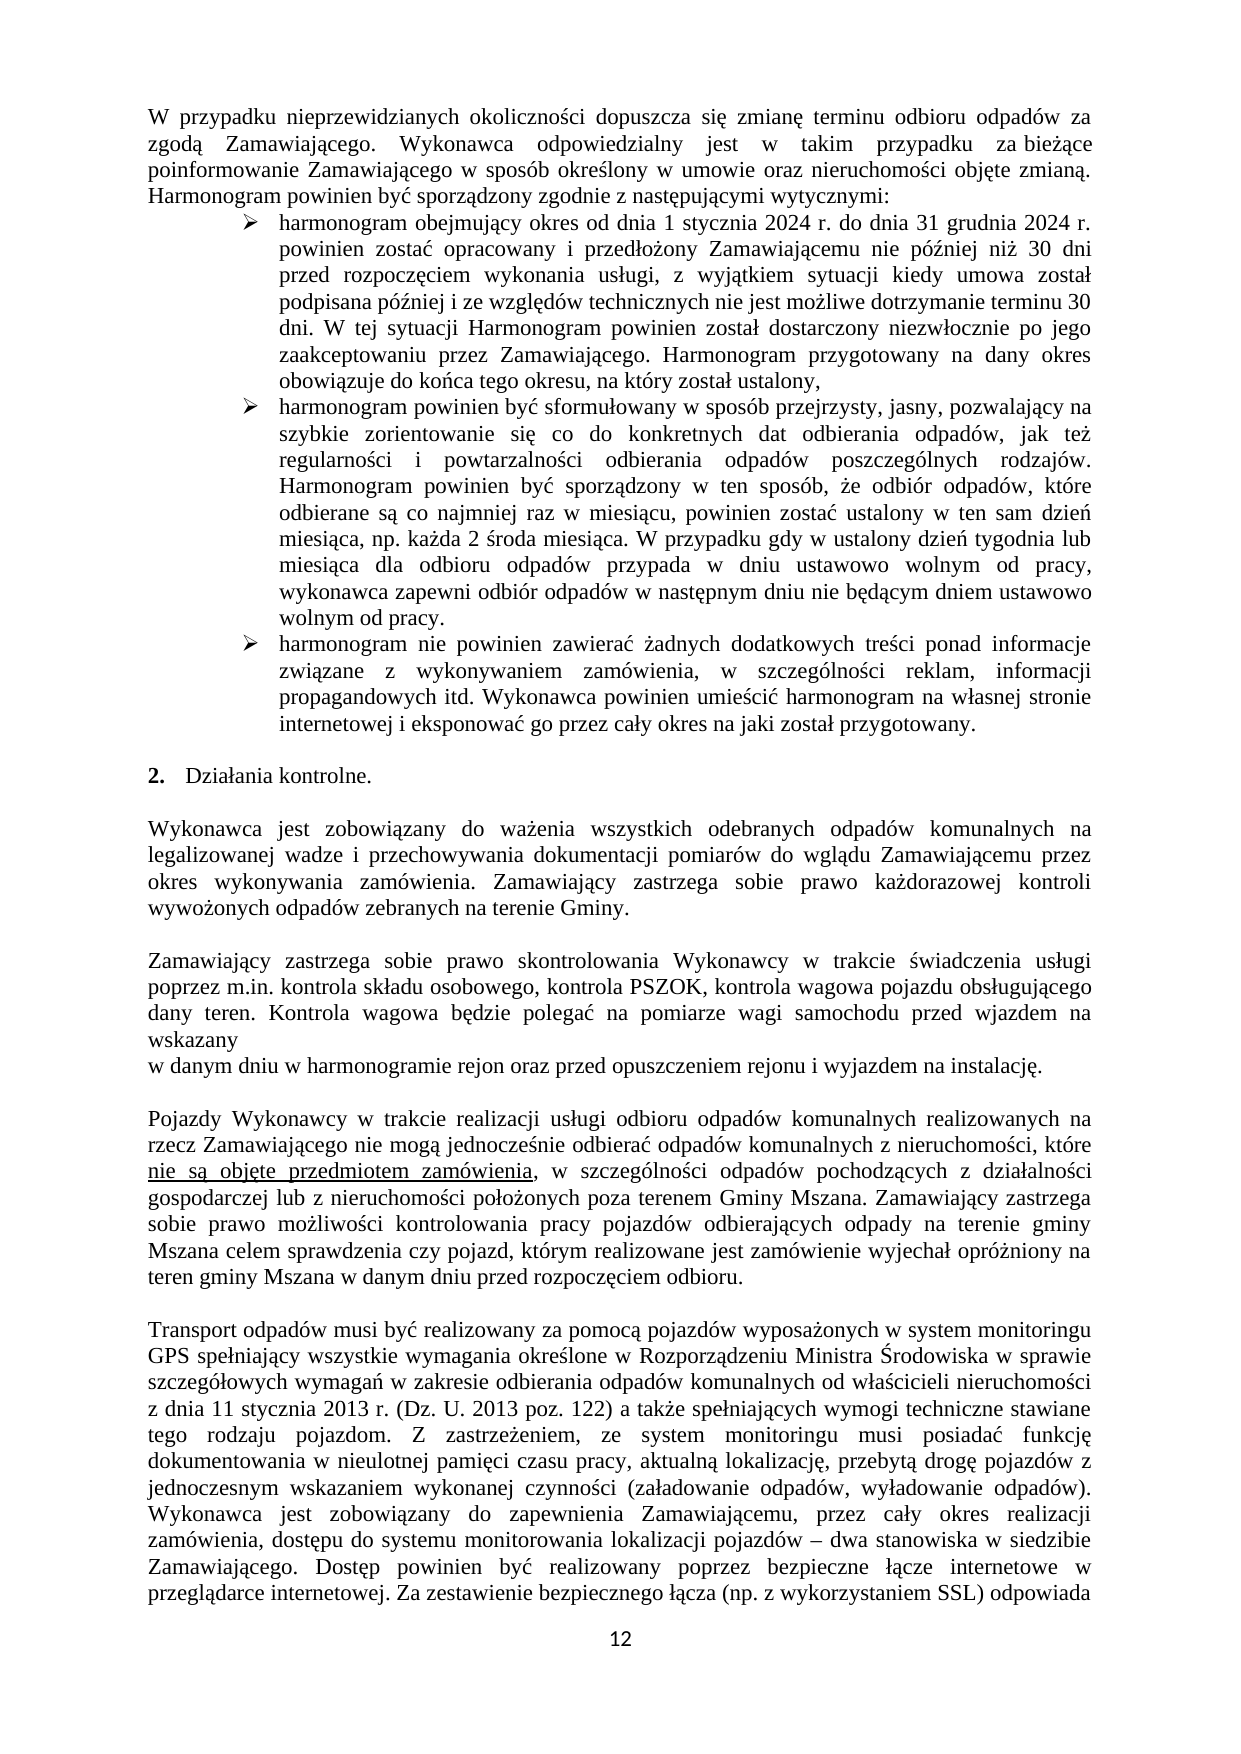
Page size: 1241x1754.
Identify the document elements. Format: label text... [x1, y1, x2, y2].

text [148, 103, 1093, 209]
text Wykonawca jest zobowiązany do ważenia wszystkich odebranych odpadów komunalnych na legalizowanej wadze i przechowywania dokumentacji pomiarów do wglądu Zamawiającemu przez okres wykonywania zamówienia. Zamawiający zastrzega sobie prawo każdorazowej kontroli wywożonych odpadów zebranych na terenie Gminy. [148, 815, 1093, 920]
list harmonogram nie powinien zawierać żadnych dodatkowych treści ponad informacje związane z wykonywaniem zamówienia, w szczególności reklam, informacji propagandowych itd. Wykonawca powinien umieścić harmonogram na własnej stronie internetowej i eksponować go przez cały okres na jaki został przygotowany. [241, 631, 1093, 736]
list harmonogram obejmujący okres od dnia 1 stycznia 2024 r. do dnia 31 grudnia 2024 r. powinien zostać opracowany i przedłożony Zamawiającemu nie później niż 30 dni przed rozpoczęciem wykonania usługi, z wyjątkiem sytuacji kiedy umowa został podpisana później i ze względów technicznych nie jest możliwe dotrzymanie terminu 30 dni. W tej sytuacji Harmonogram powinien został dostarczony niezwłocznie po jego zaakceptowaniu przez Zamawiającego. Harmonogram przygotowany na dany okres obowiązuje do końca tego okresu, na który został ustalony, [241, 209, 1093, 393]
text Zamawiający zastrzega sobie prawo skontrolowania Wykonawcy w trakcie świadczenia usługi poprzez m.in. kontrola składu osobowego, kontrola PSZOK, kontrola wagowa pojazdu obsługującego dany teren. Kontrola wagowa będzie polegać na pomiarze wagi samochodu przed wjazdem na wskazany w danym dniu w harmonogramie rejon oraz przed opuszczeniem rejonu i wyjazdem na instalację. [148, 947, 1093, 1078]
text Pojazdy Wykonawcy w trakcie realizacji usługi odbioru odpadów komunalnych realizowanych na rzecz Zamawiającego nie mogą jednocześnie odbierać odpadów komunalnych z nieruchomości, które nie są objęte przedmiotem zamówienia, w szczególności odpadów pochodzących z działalności gospodarczej lub z nieruchomości położonych poza terenem Gminy Mszana. Zamawiający zastrzega sobie prawo możliwości kontrolowania pracy pojazdów odbierających odpady na terenie gminy Mszana celem sprawdzenia czy pojazd, którym realizowane jest zamówienie wyjechał opróżniony na teren gminy Mszana w danym dniu przed rozpoczęciem odbioru. [148, 1105, 1093, 1289]
list Działania kontrolne. [148, 762, 1093, 789]
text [148, 1316, 1093, 1606]
list harmonogram powinien być sformułowany w sposób przejrzysty, jasny, pozwalający na szybkie zorientowanie się co do konkretnych dat odbierania odpadów, jak też regularności i powtarzalności odbierania odpadów poszczególnych rodzajów. Harmonogram powinien być sporządzony w ten sposób, że odbiór odpadów, które odbierane są co najmniej raz w miesiącu, powinien zostać ustalony w ten sam dzień miesiąca, np. każda 2 środa miesiąca. W przypadku gdy w ustalony dzień tygodnia lub miesiąca dla odbioru odpadów przypada w dniu ustawowo wolnym od pracy, wykonawca zapewni odbiór odpadów w następnym dniu nie będącym dniem ustawowo wolnym od pracy. [241, 393, 1093, 631]
